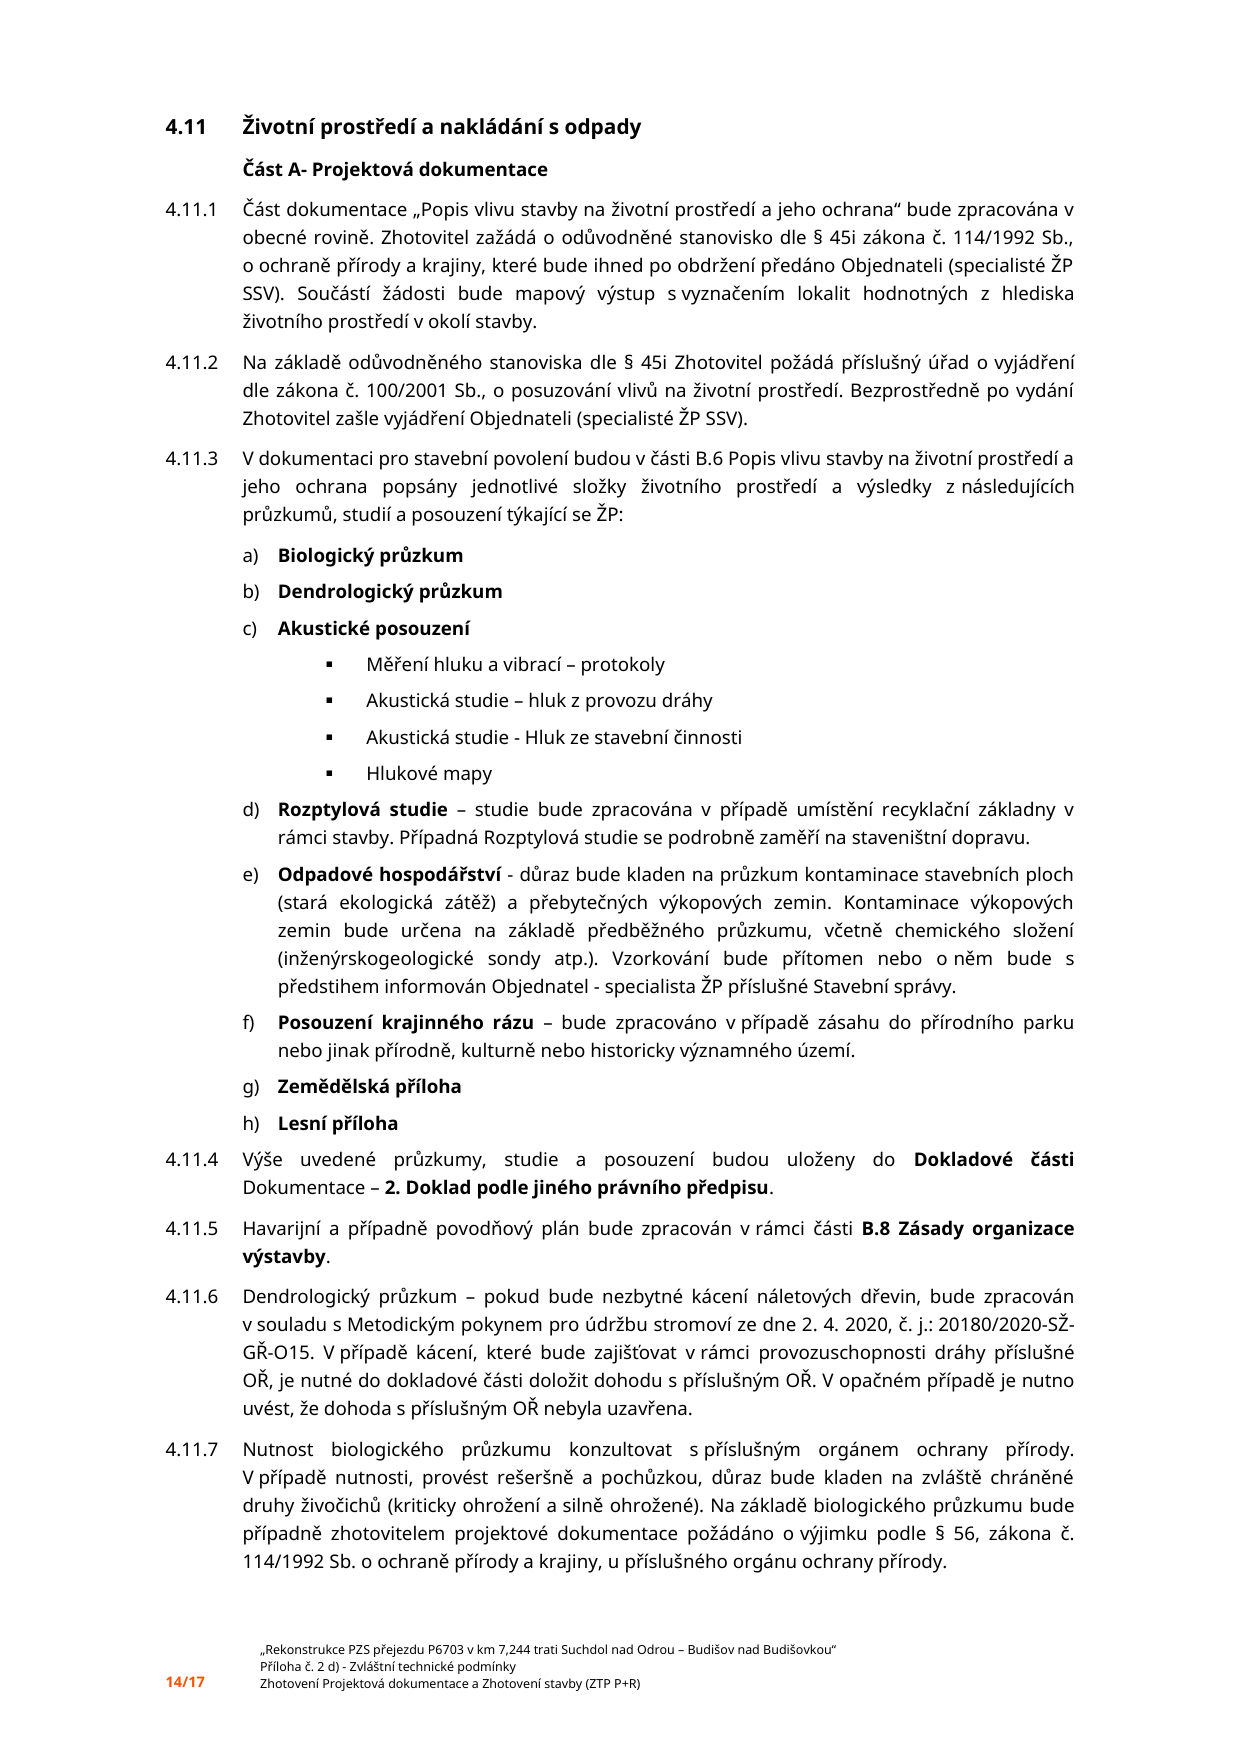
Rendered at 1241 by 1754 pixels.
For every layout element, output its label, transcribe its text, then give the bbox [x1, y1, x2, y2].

list Dendrologický průzkum [242, 578, 1075, 604]
list Odpadové hospodářství - důraz bude kladen na průzkum kontaminace stavebních ploch (stará ekologická zátěž) a přebytečných výkopových zemin. Kontaminace výkopových zemin bude určena na základě předběžného průzkumu, včetně chemického složení (inženýrskogeologické sondy atp.). Vzorkování bude přítomen nebo o něm bude s předstihem informován Objednatel - specialista ŽP příslušné Stavební správy. [242, 861, 1075, 999]
list Akustické posouzení [242, 615, 1075, 640]
list Akustická studie - Hluk ze stavební činnosti [325, 724, 1075, 749]
list Výše uvedené průzkumy, studie a posouzení budou uloženy do Dokladové části Dokumentace – 2. Doklad podle jiného právního předpisu. [165, 1147, 1075, 1200]
list Akustická studie – hluk z provozu dráhy [325, 688, 1075, 713]
text Dendrologický průzkum – pokud bude nezbytné kácení náletových dřevin, bude zpracován v souladu s Metodickým pokynem pro údržbu stromoví ze dne 2. 4. 2020, č. j.: 20180/2020-SŽ-GŘ-O15. V případě kácení, které bude zajišťovat v rámci provozuschopnosti dráhy příslušné OŘ, je nutné do dokladové části doložit dohodu s příslušným OŘ. V opačném případě je nutno uvést, že dohoda s příslušným OŘ nebyla uzavřena. [165, 1284, 1075, 1421]
list Hlukové mapy [325, 760, 1075, 786]
list Havarijní a případně povodňový plán bude zpracován v rámci části B.8 Zásady organizace výstavby. [165, 1215, 1075, 1269]
list Část dokumentace „Popis vlivu stavby na životní prostředí a jeho ochrana“ bude zpracována v obecné rovině. Zhotovitel zažádá o odůvodněné stanovisko dle § 45i zákona č. 114/1992 Sb., o ochraně přírody a krajiny, které bude ihned po obdržení předáno Objednateli (specialisté ŽP SSV). Součástí žádosti bude mapový výstup s vyznačením lokalit hodnotných z hlediska životního prostředí v okolí stavby. [165, 196, 1075, 334]
text Část A- Projektová dokumentace [242, 156, 1075, 181]
list Na základě odůvodněného stanoviska dle § 45i Zhotovitel požádá příslušný úřad o vyjádření dle zákona č. 100/2001 Sb., o posuzování vlivů na životní prostředí. Bezprostředně po vydání Zhotovitel zašle vyjádření Objednateli (specialisté ŽP SSV). [165, 349, 1075, 431]
list Biologický průzkum [242, 542, 1075, 568]
list Nutnost biologického průzkumu konzultovat s příslušným orgánem ochrany přírody. V případě nutnosti, provést rešeršně a pochůzkou, důraz bude kladen na zvláště chráněné druhy živočichů (kriticky ohrožení a silně ohrožené). Na základě biologického průzkumu bude případně zhotovitelem projektové dokumentace požádáno o výjimku podle § 56, zákona č. 114/1992 Sb. o ochraně přírody a krajiny, u příslušného orgánu ochrany přírody. [165, 1436, 1075, 1574]
list Posouzení krajinného rázu – bude zpracováno v případě zásahu do přírodního parku nebo jinak přírodně, kulturně nebo historicky významného území. [242, 1009, 1075, 1063]
text Životní prostředí a nakládání s odpady [165, 112, 1075, 141]
list V dokumentaci pro stavební povolení budou v části B.6 Popis vlivu stavby na životní prostředí a jeho ochrana popsány jednotlivé složky životního prostředí a výsledky z následujících průzkumů, studií a posouzení týkající se ŽP: [165, 446, 1075, 527]
list Měření hluku a vibrací – protokoly [325, 651, 1075, 677]
list Lesní příloha [242, 1110, 1075, 1136]
list Zemědělská příloha [242, 1074, 1075, 1099]
list Rozptylová studie – studie bude zpracována v případě umístění recyklační základny v rámci stavby. Případná Rozptylová studie se podrobně zaměří na staveništní dopravu. [242, 797, 1075, 850]
